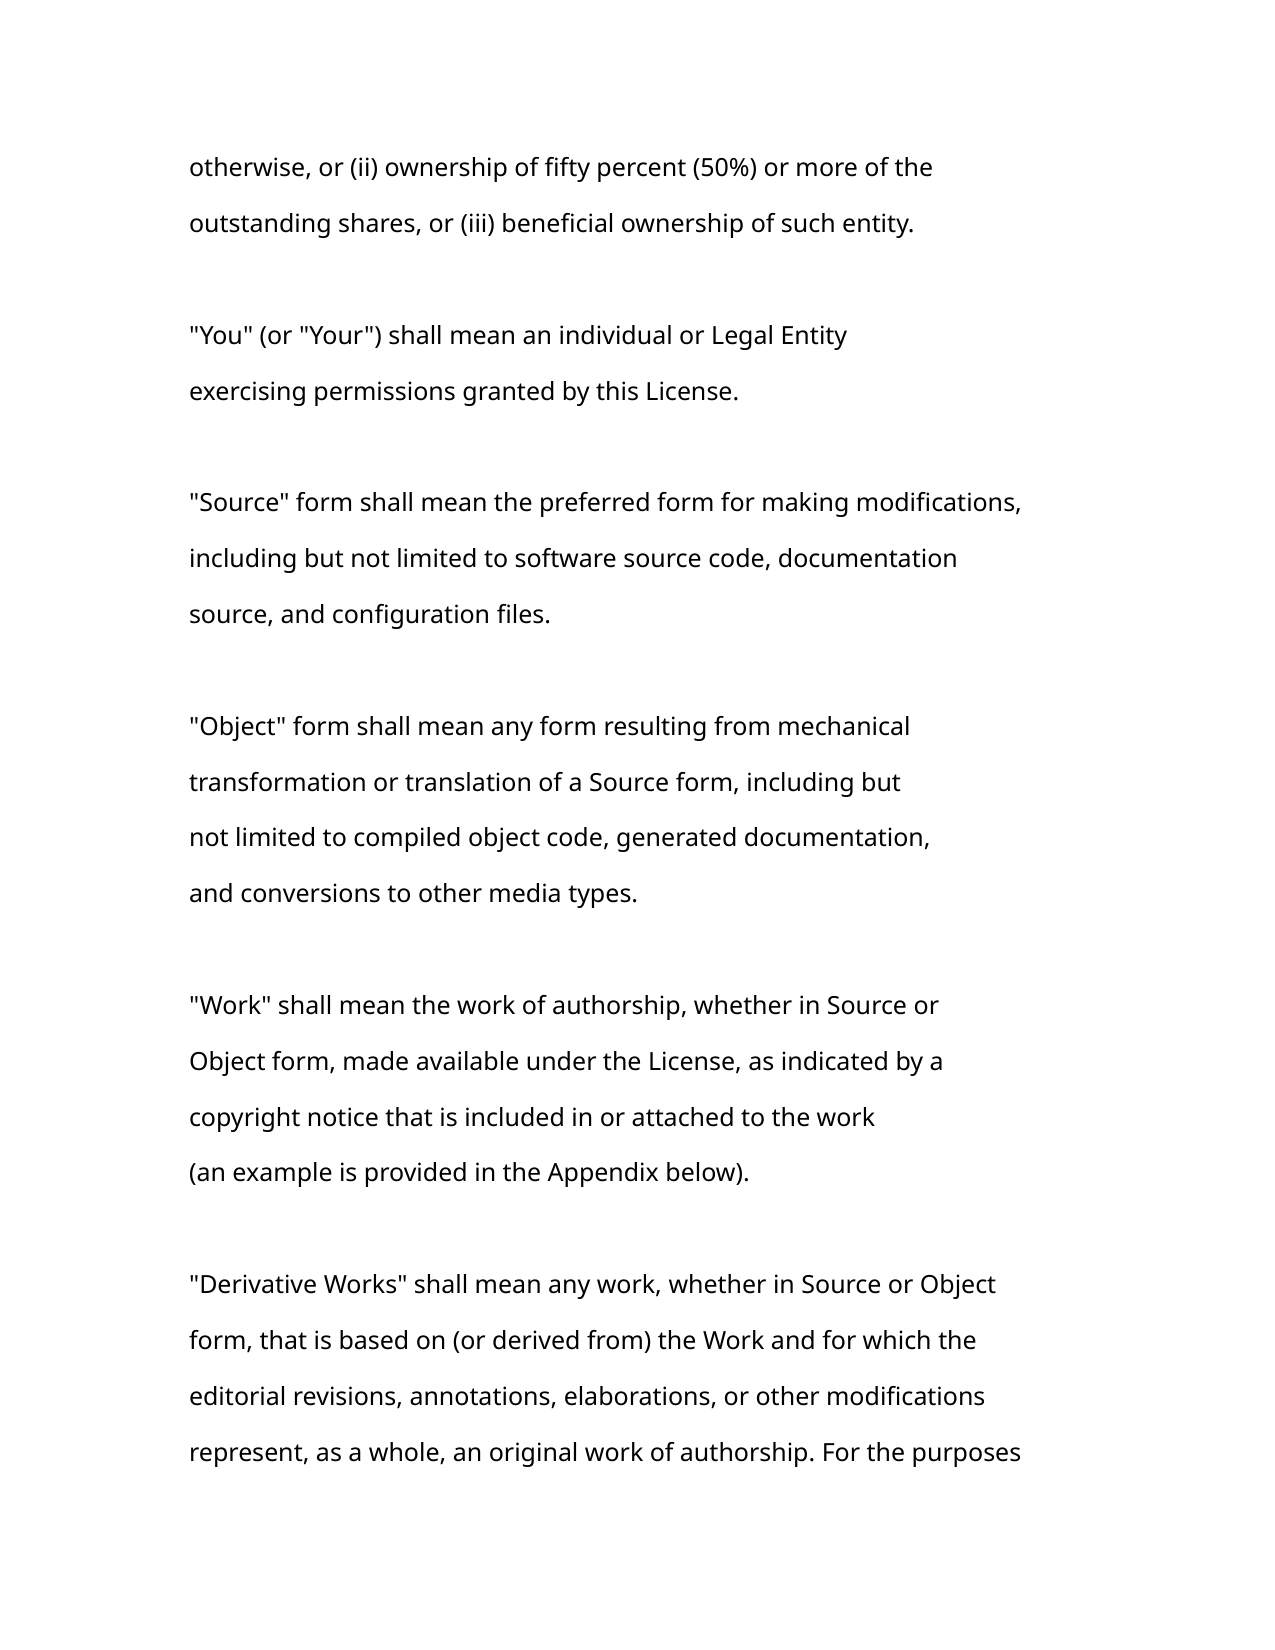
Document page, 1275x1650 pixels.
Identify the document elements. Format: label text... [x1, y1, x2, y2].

text not limited to compiled object code, generated documentation, [150, 820, 1125, 854]
text exercising permissions granted by this License. [150, 373, 1125, 407]
text otherwise, or (ii) ownership of fifty percent (50%) or more of the [150, 150, 1125, 184]
text "You" (or "Your") shall mean an individual or Legal Entity [150, 317, 1125, 352]
text copyright notice that is included in or attached to the work [150, 1099, 1125, 1133]
text "Source" form shall mean the preferred form for making modifications, [150, 485, 1125, 519]
text and conversions to other media types. [150, 876, 1125, 910]
text including but not limited to software source code, documentation [150, 541, 1125, 575]
text form, that is based on (or derived from) the Work and for which the [150, 1322, 1125, 1357]
text "Derivative Works" shall mean any work, whether in Source or Object [150, 1267, 1125, 1301]
text "Work" shall mean the work of authorship, whether in Source or [150, 987, 1125, 1022]
text (an example is provided in the Appendix below). [150, 1155, 1125, 1189]
text outstanding shares, or (iii) beneficial ownership of such entity. [150, 206, 1125, 240]
text source, and configuration files. [150, 597, 1125, 631]
text "Object" form shall mean any form resulting from mechanical [150, 708, 1125, 742]
text editorial revisions, annotations, elaborations, or other modifications [150, 1378, 1125, 1412]
text Object form, made available under the License, as indicated by a [150, 1043, 1125, 1077]
text transformation or translation of a Source form, including but [150, 764, 1125, 798]
text represent, as a whole, an original work of authorship. For the purposes [150, 1434, 1125, 1468]
